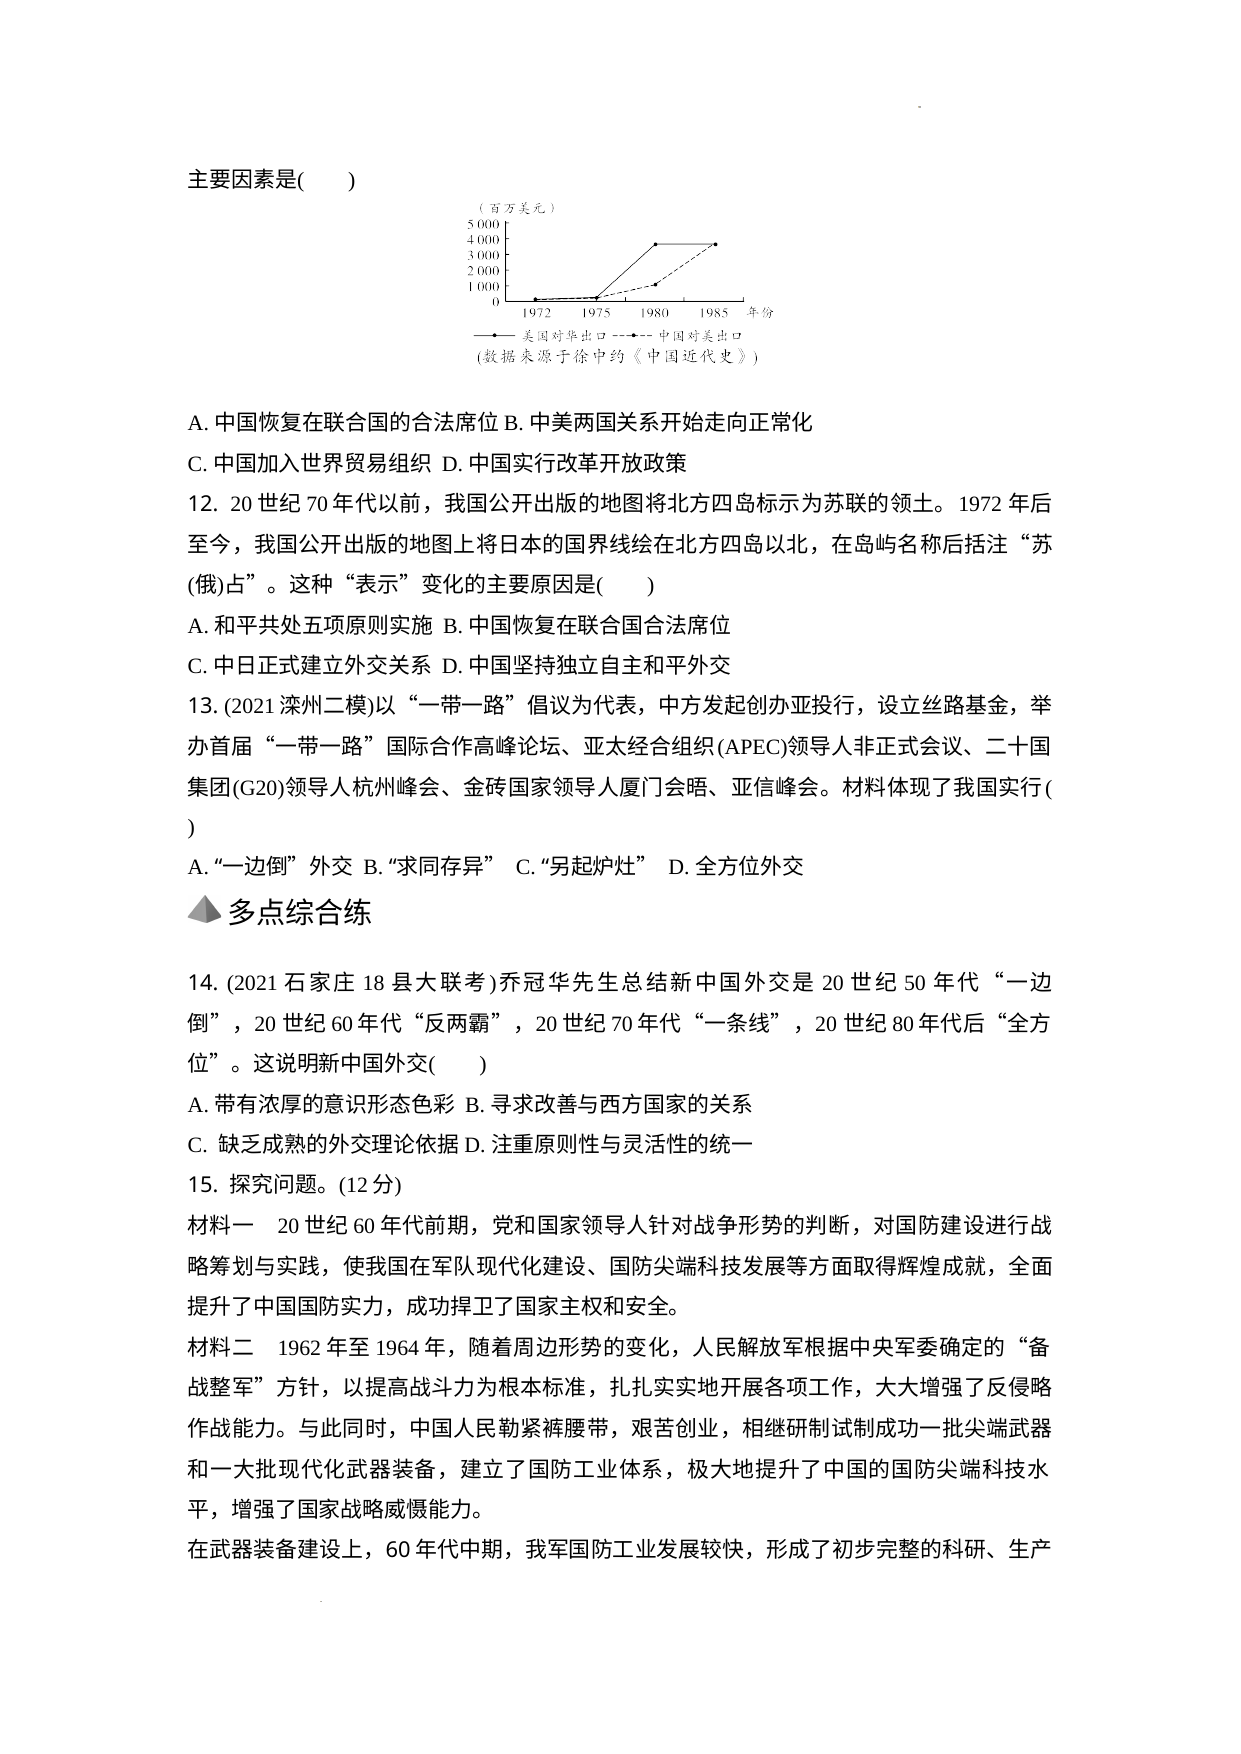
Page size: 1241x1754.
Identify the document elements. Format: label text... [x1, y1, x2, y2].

text C. 中国加入世界贸易组织 D. 中国实行改革开放政策 [187, 445, 1053, 478]
text 材料一 20世纪60年代前期，党和国家领导人针对战争形势的判断，对国防建设进行战略筹划与实践，使我国在军队现代化建设、国防尖端科技发展等方面取得辉煌成就，全面提升了中国国防实力，成功捍卫了国家主权和安全。 [187, 1208, 1053, 1321]
text A. 中国恢复在联合国的合法席位 B. 中美两国关系开始走向正常化 [187, 405, 1053, 437]
text 13. (2021滦州二模)以“一带一路”倡议为代表，中方发起创办亚投行，设立丝路基金，举办首届“一带一路”国际合作高峰论坛、亚太经合组织(APEC)领导人非正式会议、二十国集团(G20)领导人杭州峰会、金砖国家领导人厦门会晤、亚信峰会。材料体现了我国实行( ) [187, 688, 1053, 842]
text C. 中日正式建立外交关系 D. 中国坚持独立自主和平外交 [187, 648, 1053, 680]
text A. 和平共处五项原则实施 B. 中国恢复在联合国合法席位 [187, 607, 1053, 640]
picture [467, 202, 774, 366]
text 12. 20世纪70年代以前，我国公开出版的地图将北方四岛标示为苏联的领土。1972 年后至今，我国公开出版的地图上将日本的国界线绘在北方四岛以北，在岛屿名称后括注“苏(俄)占”。这种“表示”变化的主要原因是( ) [187, 486, 1053, 599]
text A. 带有浓厚的意识形态色彩 B. 寻求改善与西方国家的关系 [187, 1086, 1053, 1119]
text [187, 162, 1053, 194]
text 14. (2021石家庄18县大联考)乔冠华先生总结新中国外交是20世纪50年代“一边倒”，20 世纪60年代“反两霸”，20世纪70年代“一条线”，20 世纪80年代后“全方位”。这说明新中国外交( ) [187, 965, 1053, 1078]
text 多点综合练 [187, 889, 1053, 954]
text A. “一边倒”外交 B. “求同存异” C. “另起炉灶” D. 全方位外交 [187, 849, 1053, 881]
text C. 缺乏成熟的外交理论依据 D. 注重原则性与灵活性的统一 [187, 1127, 1053, 1159]
picture [187, 895, 222, 923]
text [187, 1532, 1053, 1565]
text 15. 探究问题。(12分) [187, 1167, 1053, 1200]
text 材料二 1962年至1964年，随着周边形势的变化，人民解放军根据中央军委确定的“备战整军”方针，以提高战斗力为根本标准，扎扎实实地开展各项工作，大大增强了反侵略作战能力。与此同时，中国人民勒紧裤腰带，艰苦创业，相继研制试制成功一批尖端武器和一大批现代化武器装备，建立了国防工业体系，极大地提升了中国的国防尖端科技水平，增强了国家战略威慑能力。 [187, 1329, 1053, 1524]
